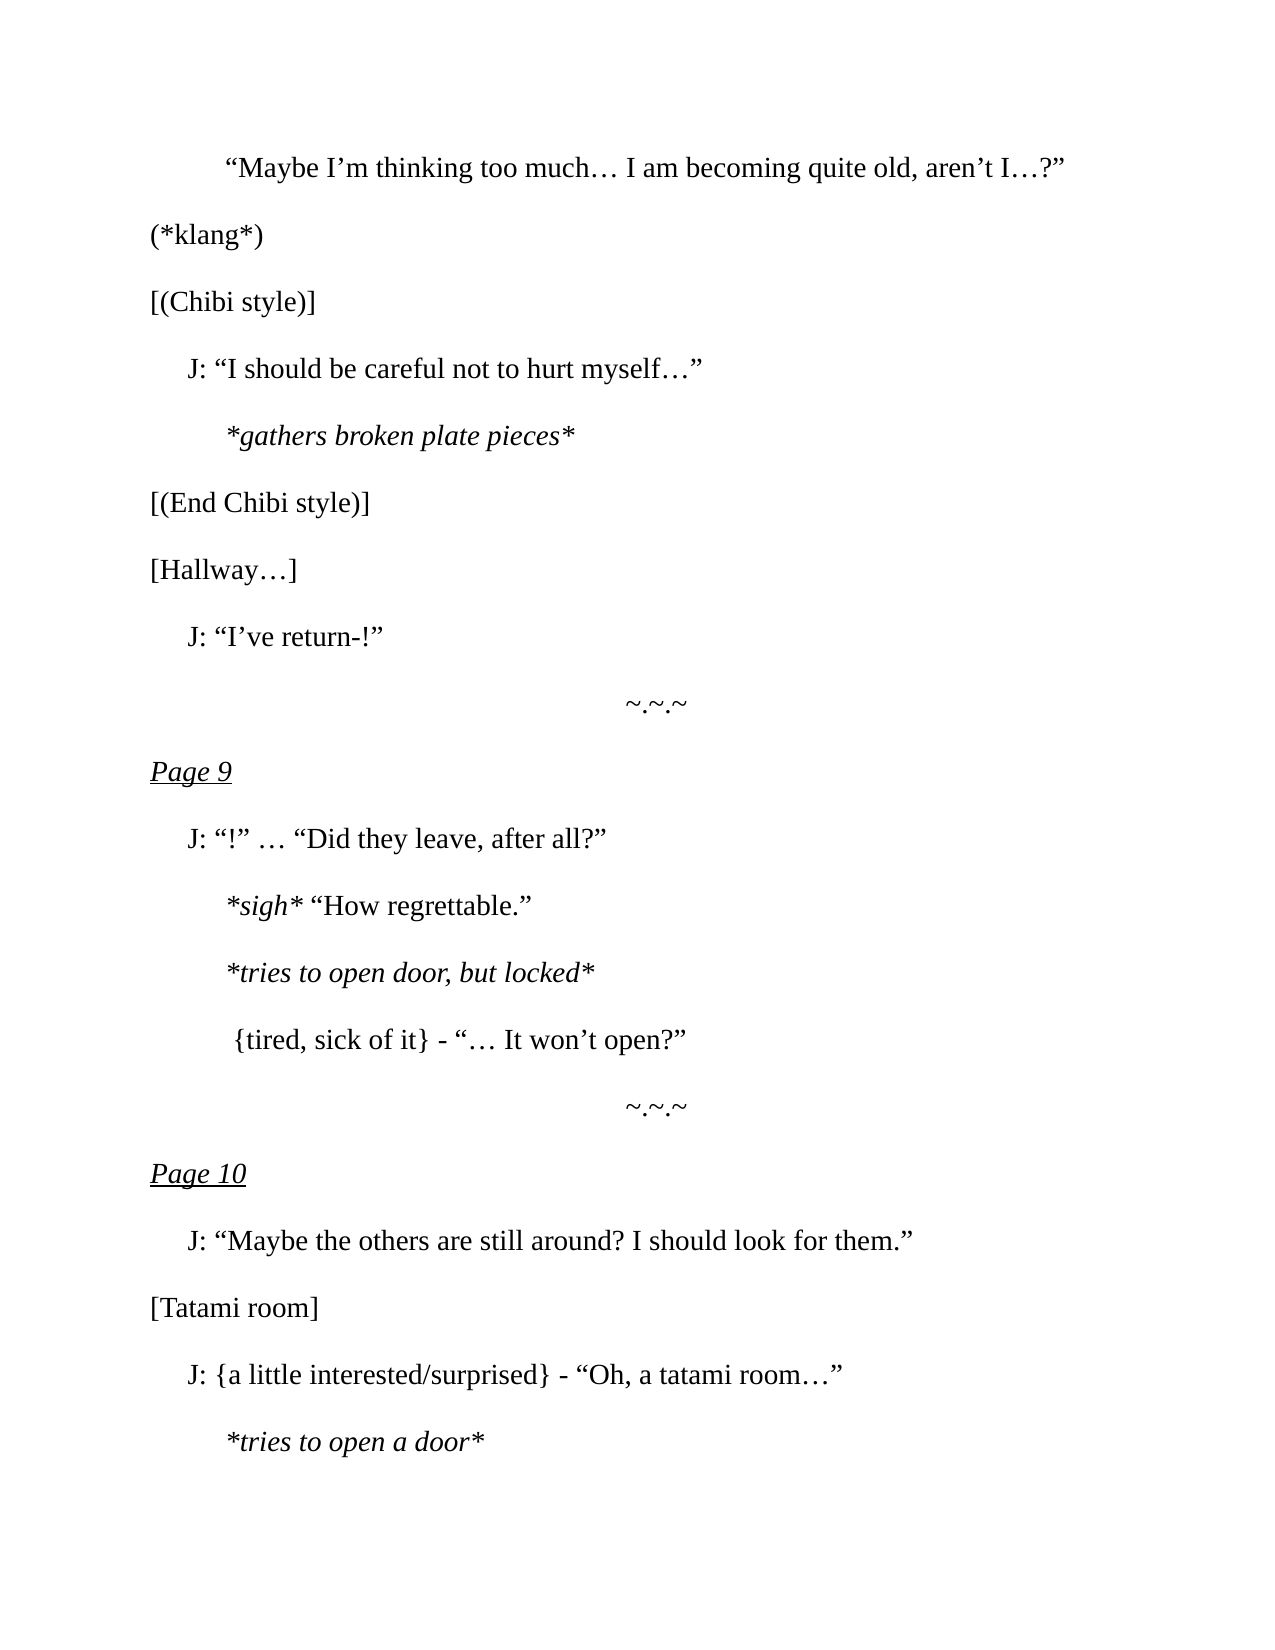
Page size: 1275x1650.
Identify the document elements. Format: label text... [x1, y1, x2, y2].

text J: “!” … “Did they leave, after all?” [150, 821, 1125, 854]
text [(Chibi style)] [150, 284, 1125, 318]
text J: “I’ve return-!” [150, 619, 1125, 653]
text J: “I should be careful not to hurt myself…” [150, 351, 1125, 385]
text “Maybe I’m thinking too much… I am becoming quite old, aren’t I…?” [225, 150, 1125, 183]
text ~.~.~ [150, 1089, 1125, 1123]
text *tries to open door, but locked* [150, 955, 1125, 988]
text *gathers broken plate pieces* [150, 418, 1125, 452]
text [Tatami room] [150, 1290, 1125, 1324]
text J: “Maybe the others are still around? I should look for them.” [150, 1223, 1125, 1257]
text (*klang*) [150, 217, 1125, 251]
text Page 9 [150, 754, 1125, 787]
text [Hallway…] [150, 552, 1125, 586]
text J: {a little interested/surprised} - “Oh, a tatami room…” [150, 1357, 1125, 1391]
text *sigh* “How regrettable.” [150, 888, 1125, 921]
text *tries to open a door* [150, 1424, 1125, 1458]
text {tired, sick of it} - “… It won’t open?” [150, 1022, 1125, 1056]
text ~.~.~ [150, 687, 1125, 720]
text Page 10 [150, 1156, 1125, 1190]
text [(End Chibi style)] [150, 485, 1125, 519]
